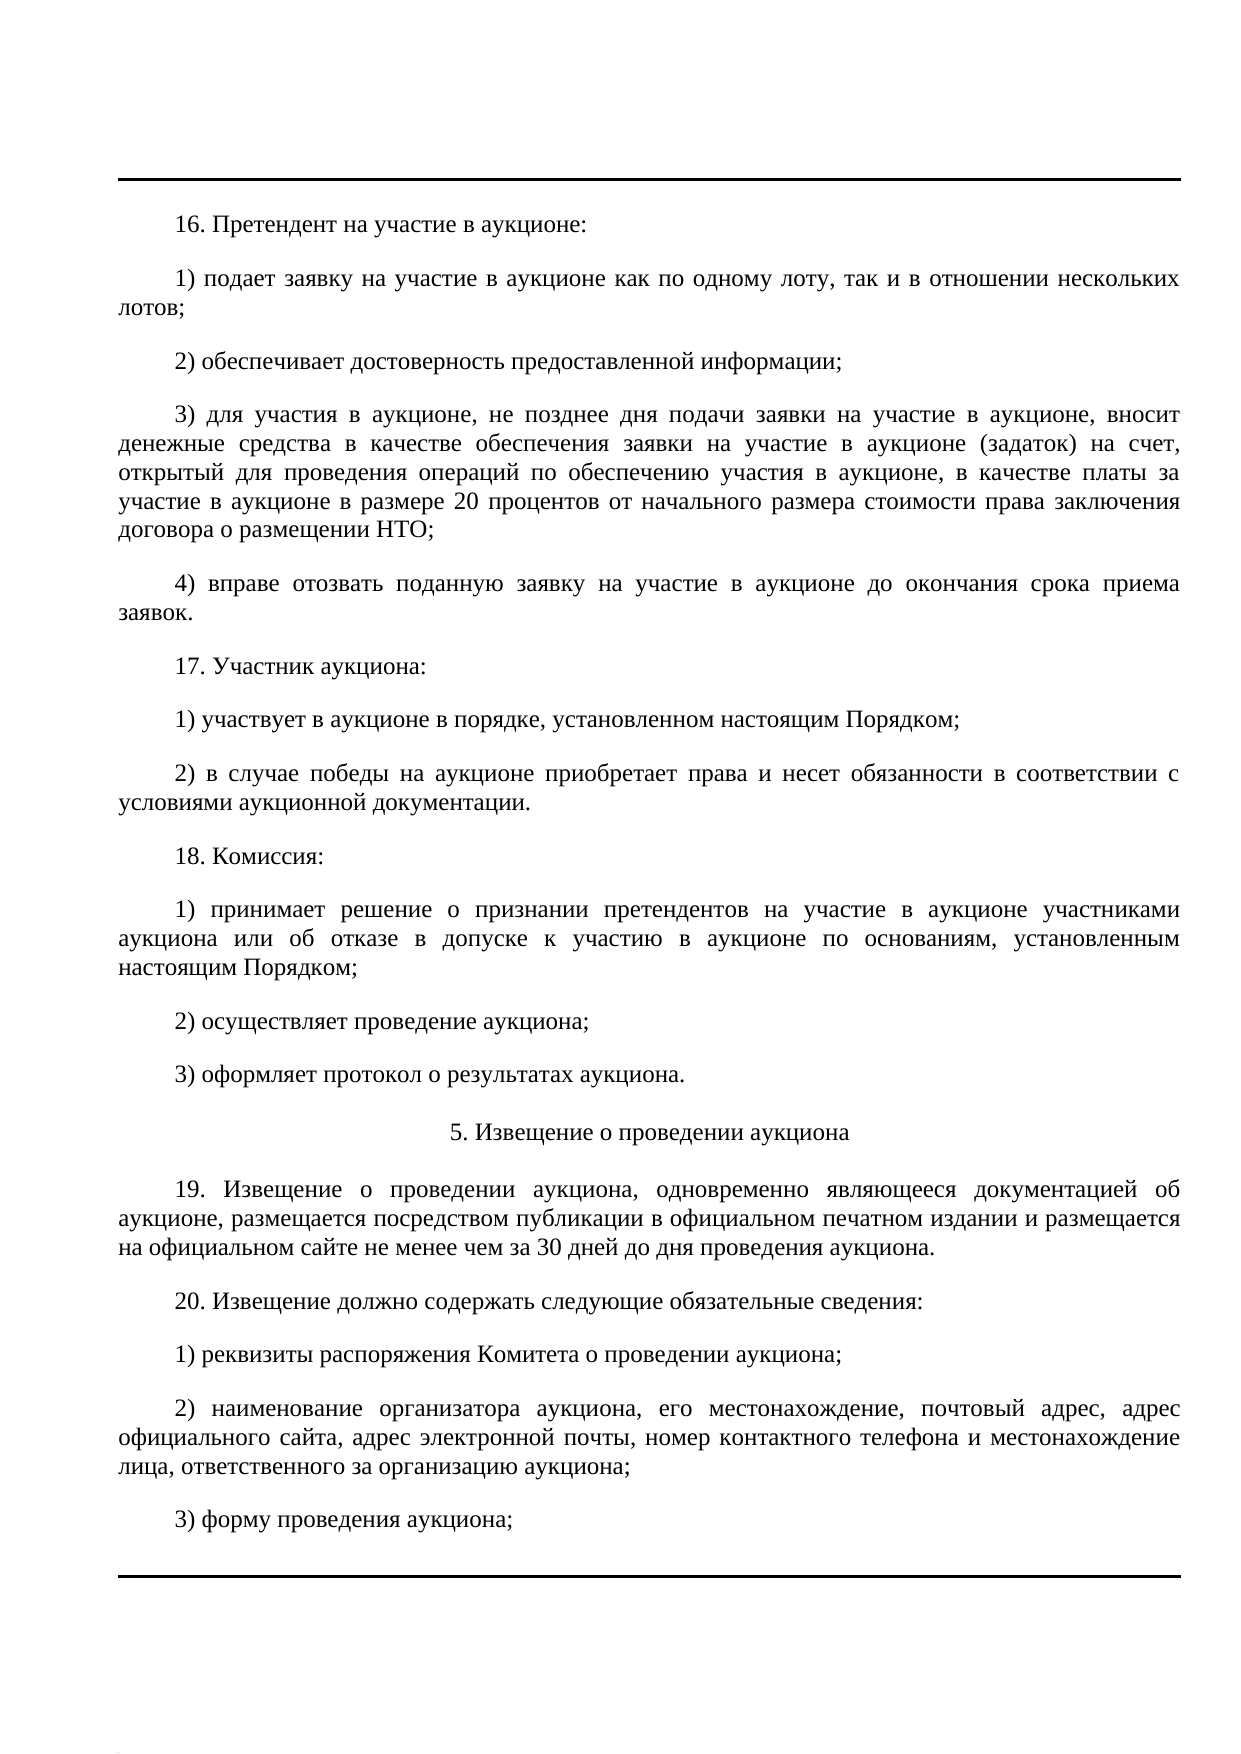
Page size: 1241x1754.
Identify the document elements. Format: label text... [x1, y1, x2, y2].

text 4) вправе отозвать поданную заявку на участие в аукционе до окончания срока приема заявок. [118, 568, 1181, 626]
text 1) принимает решение о признании претендентов на участие в аукционе участниками аукциона или об отказе в допуске к участию в аукционе по основаниям, установленным настоящим Порядком; [118, 894, 1181, 981]
text 2) осуществляет проведение аукциона; [118, 1006, 1181, 1034]
text 1) подает заявку на участие в аукционе как по одному лоту, так и в отношении нескольких лотов; [118, 263, 1181, 321]
text 1) реквизиты распоряжения Комитета о проведении аукциона; [118, 1339, 1181, 1368]
text 19. Извещение о проведении аукциона, одновременно являющееся документацией об аукционе, размещается посредством публикации в официальном печатном издании и размещается на официальном сайте не менее чем за 30 дней до дня проведения аукциона. [118, 1174, 1181, 1261]
text 3) форму проведения аукциона; [118, 1504, 1181, 1533]
text 2) обеспечивает достоверность предоставленной информации; [118, 346, 1181, 374]
text 16. Претендент на участие в аукционе: [118, 209, 1181, 238]
text 17. Участник аукциона: [118, 651, 1181, 679]
text 2) наименование организатора аукциона, его местонахождение, почтовый адрес, адрес официального сайта, адрес электронной почты, номер контактного телефона и местонахождение лица, ответственного за организацию аукциона; [118, 1393, 1181, 1479]
text 3) для участия в аукционе, не позднее дня подачи заявки на участие в аукционе, вносит денежные средства в качестве обеспечения заявки на участие в аукционе (задаток) на счет, открытый для проведения операций по обеспечению участия в аукционе, в качестве платы за участие в аукционе в размере 20 процентов от начального размера стоимости права заключения договора о размещении НТО; [118, 399, 1181, 543]
title 5. Извещение о проведении аукциона [118, 1117, 1181, 1146]
text 18. Комиссия: [118, 841, 1181, 869]
text 20. Извещение должно содержать следующие обязательные сведения: [118, 1286, 1181, 1314]
text 1) участвует в аукционе в порядке, установленном настоящим Порядком; [118, 704, 1181, 733]
text 2) в случае победы на аукционе приобретает права и несет обязанности в соответствии с условиями аукционной документации. [118, 758, 1181, 816]
text 3) оформляет протокол о результатах аукциона. [118, 1059, 1181, 1088]
